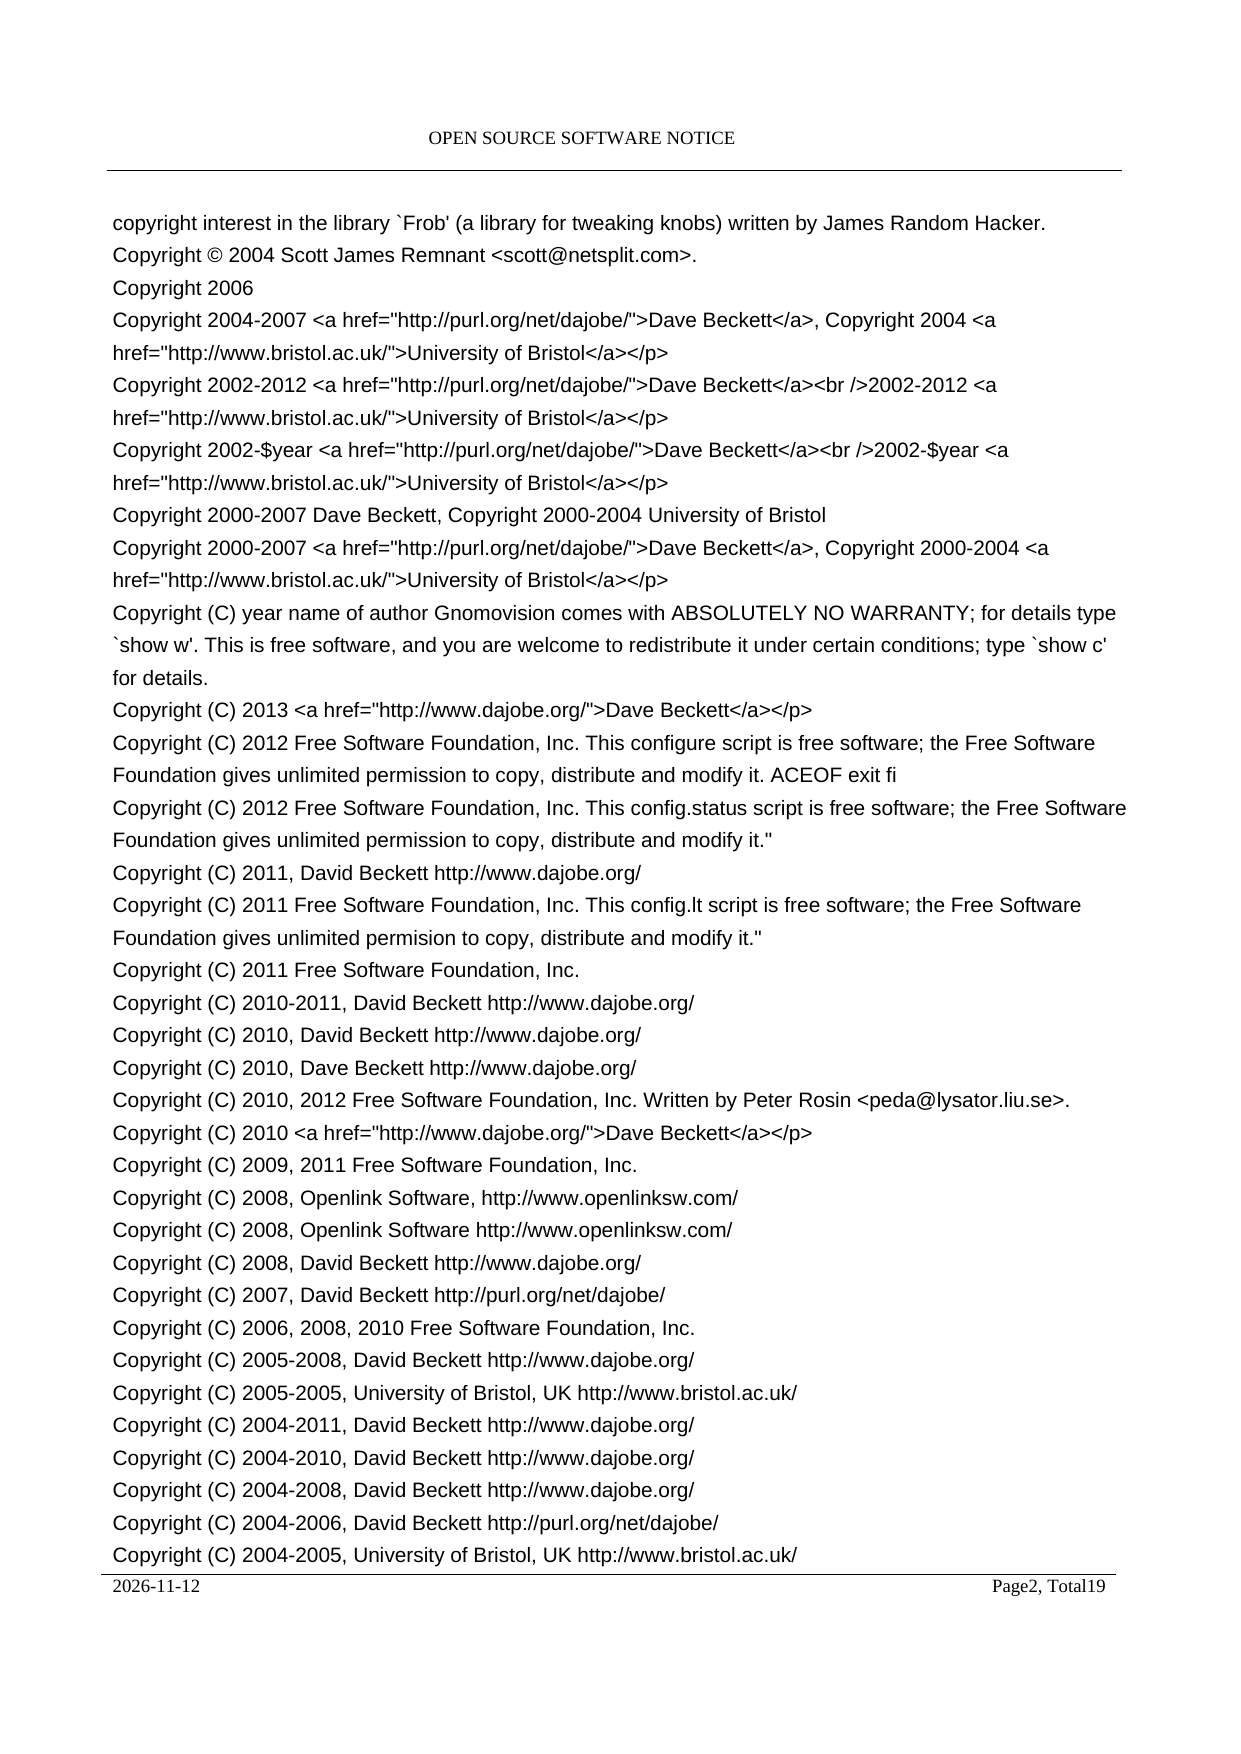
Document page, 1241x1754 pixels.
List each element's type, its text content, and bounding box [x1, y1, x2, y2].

text Copyright 2002-2012 <a href="http://purl.org/net/dajobe/">Dave Beckett</a><br />2002-2012 <a href="http://www.bristol.ac.uk/">University of Bristol</a></p> [112, 369, 1128, 434]
text Copyright (C) 2007, David Beckett http://purl.org/net/dajobe/ [112, 1279, 1128, 1311]
text Copyright (C) 2010-2011, David Beckett http://www.dajobe.org/ [112, 986, 1128, 1019]
text Copyright © 2004 Scott James Remnant <scott@netsplit.com>. [112, 239, 1128, 271]
text Copyright 2000-2007 <a href="http://purl.org/net/dajobe/">Dave Beckett</a>, Copyright 2000-2004 <a href="http://www.bristol.ac.uk/">University of Bristol</a></p> [112, 531, 1128, 596]
text Copyright (C) 2009, 2011 Free Software Foundation, Inc. [112, 1149, 1128, 1181]
text Copyright (C) 2011, David Beckett http://www.dajobe.org/ [112, 856, 1128, 889]
text Copyright (C) 2004-2010, David Beckett http://www.dajobe.org/ [112, 1441, 1128, 1474]
text Copyright 2002-$year <a href="http://purl.org/net/dajobe/">Dave Beckett</a><br />2002-$year <a href="http://www.bristol.ac.uk/">University of Bristol</a></p> [112, 434, 1128, 499]
text Copyright (C) 2012 Free Software Foundation, Inc. This config.status script is free software; the Free Software Foundation gives unlimited permission to copy, distribute and modify it." [112, 791, 1128, 856]
text Copyright (C) 2004-2011, David Beckett http://www.dajobe.org/ [112, 1409, 1128, 1441]
text Copyright (C) 2010, 2012 Free Software Foundation, Inc. Written by Peter Rosin <peda@lysator.liu.se>. [112, 1084, 1128, 1116]
text Copyright (C) 2004-2008, David Beckett http://www.dajobe.org/ [112, 1474, 1128, 1506]
text Copyright (C) 2004-2006, David Beckett http://purl.org/net/dajobe/ [112, 1506, 1128, 1539]
text Copyright (C) 2005-2008, David Beckett http://www.dajobe.org/ [112, 1344, 1128, 1376]
text Copyright (C) 2012 Free Software Foundation, Inc. This configure script is free software; the Free Software Foundation gives unlimited permission to copy, distribute and modify it. ACEOF exit fi [112, 726, 1128, 791]
text Copyright 2006 [112, 271, 1128, 304]
text Copyright (C) 2011 Free Software Foundation, Inc. This config.lt script is free software; the Free Software Foundation gives unlimited permision to copy, distribute and modify it." [112, 889, 1128, 954]
text Copyright (C) 2010 <a href="http://www.dajobe.org/">Dave Beckett</a></p> [112, 1116, 1128, 1149]
text Copyright 2004-2007 <a href="http://purl.org/net/dajobe/">Dave Beckett</a>, Copyright 2004 <a href="http://www.bristol.ac.uk/">University of Bristol</a></p> [112, 304, 1128, 369]
text Copyright (C) 2008, Openlink Software, http://www.openlinksw.com/ [112, 1181, 1128, 1214]
text Copyright (C) 2008, Openlink Software http://www.openlinksw.com/ [112, 1214, 1128, 1246]
text Copyright (C) 2008, David Beckett http://www.dajobe.org/ [112, 1246, 1128, 1279]
text Copyright (C) 2010, Dave Beckett http://www.dajobe.org/ [112, 1051, 1128, 1084]
text Copyright (C) 2010, David Beckett http://www.dajobe.org/ [112, 1019, 1128, 1051]
text Copyright (C) 2005-2005, University of Bristol, UK http://www.bristol.ac.uk/ [112, 1376, 1128, 1409]
text Copyright (C) 2011 Free Software Foundation, Inc. [112, 954, 1128, 986]
text Copyright 2000-2007 Dave Beckett, Copyright 2000-2004 University of Bristol [112, 499, 1128, 531]
text Copyright (C) 2004-2005, University of Bristol, UK http://www.bristol.ac.uk/ [112, 1539, 1128, 1571]
text Copyright (C) 2006, 2008, 2010 Free Software Foundation, Inc. [112, 1311, 1128, 1344]
text Copyright (C) 2013 <a href="http://www.dajobe.org/">Dave Beckett</a></p> [112, 694, 1128, 726]
text copyright interest in the library `Frob' (a library for tweaking knobs) written by James Random Hacker. [112, 206, 1128, 239]
text Copyright (C) year name of author Gnomovision comes with ABSOLUTELY NO WARRANTY; for details type `show w'. This is free software, and you are welcome to redistribute it under certain conditions; type `show c' for details. [112, 596, 1128, 694]
